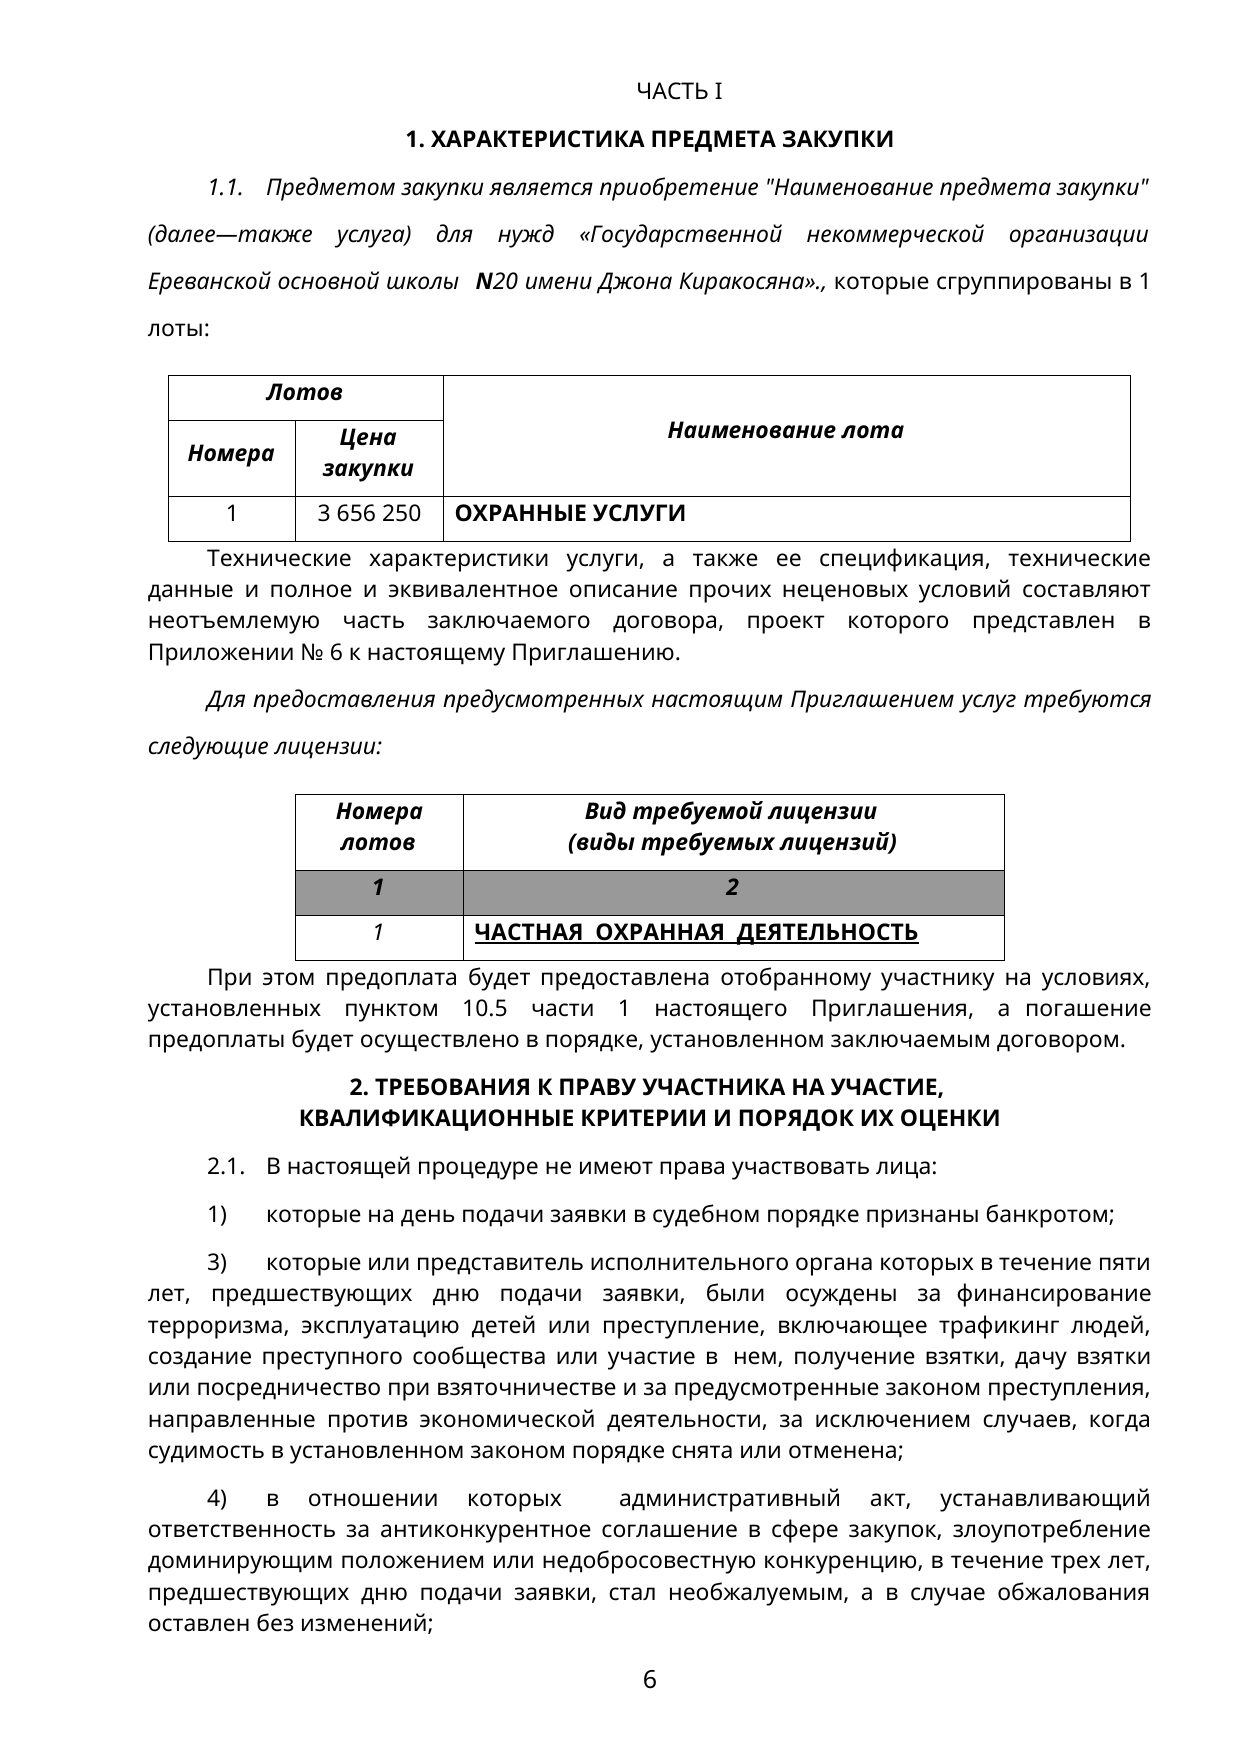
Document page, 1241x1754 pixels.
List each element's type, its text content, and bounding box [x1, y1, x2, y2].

table_header Номера лотов [296, 795, 463, 870]
table_cell 2 [464, 871, 1004, 915]
table_header Лотов [169, 376, 443, 420]
text При этом предоплата будет предоставлена отобранному участнику на условиях, установленных пунктом 10.5 части 1 настоящего Приглашения, а погашение предоплаты будет осуществлено в порядке, установленном заключаемым договором. [148, 961, 1152, 1054]
table_cell ОХРАННЫЕ УСЛУГИ [444, 497, 1130, 541]
table_cell 1 [169, 497, 295, 541]
text 1. ХАРАКТЕРИСТИКА ПРЕДМЕТА ЗАКУПКИ [148, 123, 1152, 154]
text 2. ТРЕБОВАНИЯ К ПРАВУ УЧАСТНИКА НА УЧАСТИЕ, КВАЛИФИКАЦИОННЫЕ КРИТЕРИИ И ПОРЯДОК ИХ ОЦЕНКИ [148, 1071, 1152, 1133]
text 3) которые или представитель исполнительного органа которых в течение пяти лет, предшествующих дню подачи заявки, были осуждены за финансирование терроризма, эксплуатацию детей или преступление, включающее трафикинг людей, создание преступного сообщества или участие в нем, получение взятки, дачу взятки или посредничество при взяточничестве и за предусмотренные законом преступления, направленные против экономической деятельности, за исключением случаев, когда судимость в установленном законом порядке снята или отменена; [148, 1246, 1152, 1465]
text 4) в отношении которых административный акт, устанавливающий ответственность за антиконкурентное соглашение в сфере закупок, злоупотребление доминирующим положением или недобросовестную конкуренцию, в течение трех лет, предшествующих дню подачи заявки, стал необжалуемым, а в случае обжалования оставлен без изменений; [148, 1482, 1152, 1638]
text 2.1. В настоящей процедуре не имеют права участвовать лица: [148, 1150, 1152, 1181]
table_cell Цена закупки [296, 421, 443, 496]
text 1.1. Предметом закупки является приобретение "Наименование предмета закупки" (далее—также услуга) для нужд «Государственной некоммерческой организации Ереванской основной школы N20 имени Джона Киракосяна»., которые сгруппированы в 1 лоты: [148, 171, 1152, 343]
text Технические характеристики услуги, а также ее спецификация, технические данные и полное и эквивалентное описание прочих неценовых условий составляют неотъемлемую часть заключаемого договора, проект которого представлен в Приложении № 6 к настоящему Приглашению. [148, 542, 1152, 667]
table_cell ЧАСТНАЯ ОХРАННАЯ ДЕЯТЕЛЬНОСТЬ [464, 916, 1004, 959]
text Адрес электронной почты секретаря оценочной комиссии- karapanna@mail.ru ЧАСТЬ I [148, 75, 1152, 106]
table_header Вид требуемой лицензии (виды требуемых лицензий) [464, 795, 1004, 870]
table_cell 3 656 250 [296, 497, 443, 541]
text 1) которые на день подачи заявки в судебном порядке признаны банкротом; [148, 1198, 1152, 1229]
table_cell 1 [296, 871, 463, 915]
table_header Наименование лота [444, 376, 1130, 496]
table_cell 1 [296, 916, 463, 959]
table_cell Номера [169, 421, 295, 496]
text Для предоставления предусмотренных настоящим Приглашением услуг требуются следующие лицензии: [148, 683, 1152, 762]
